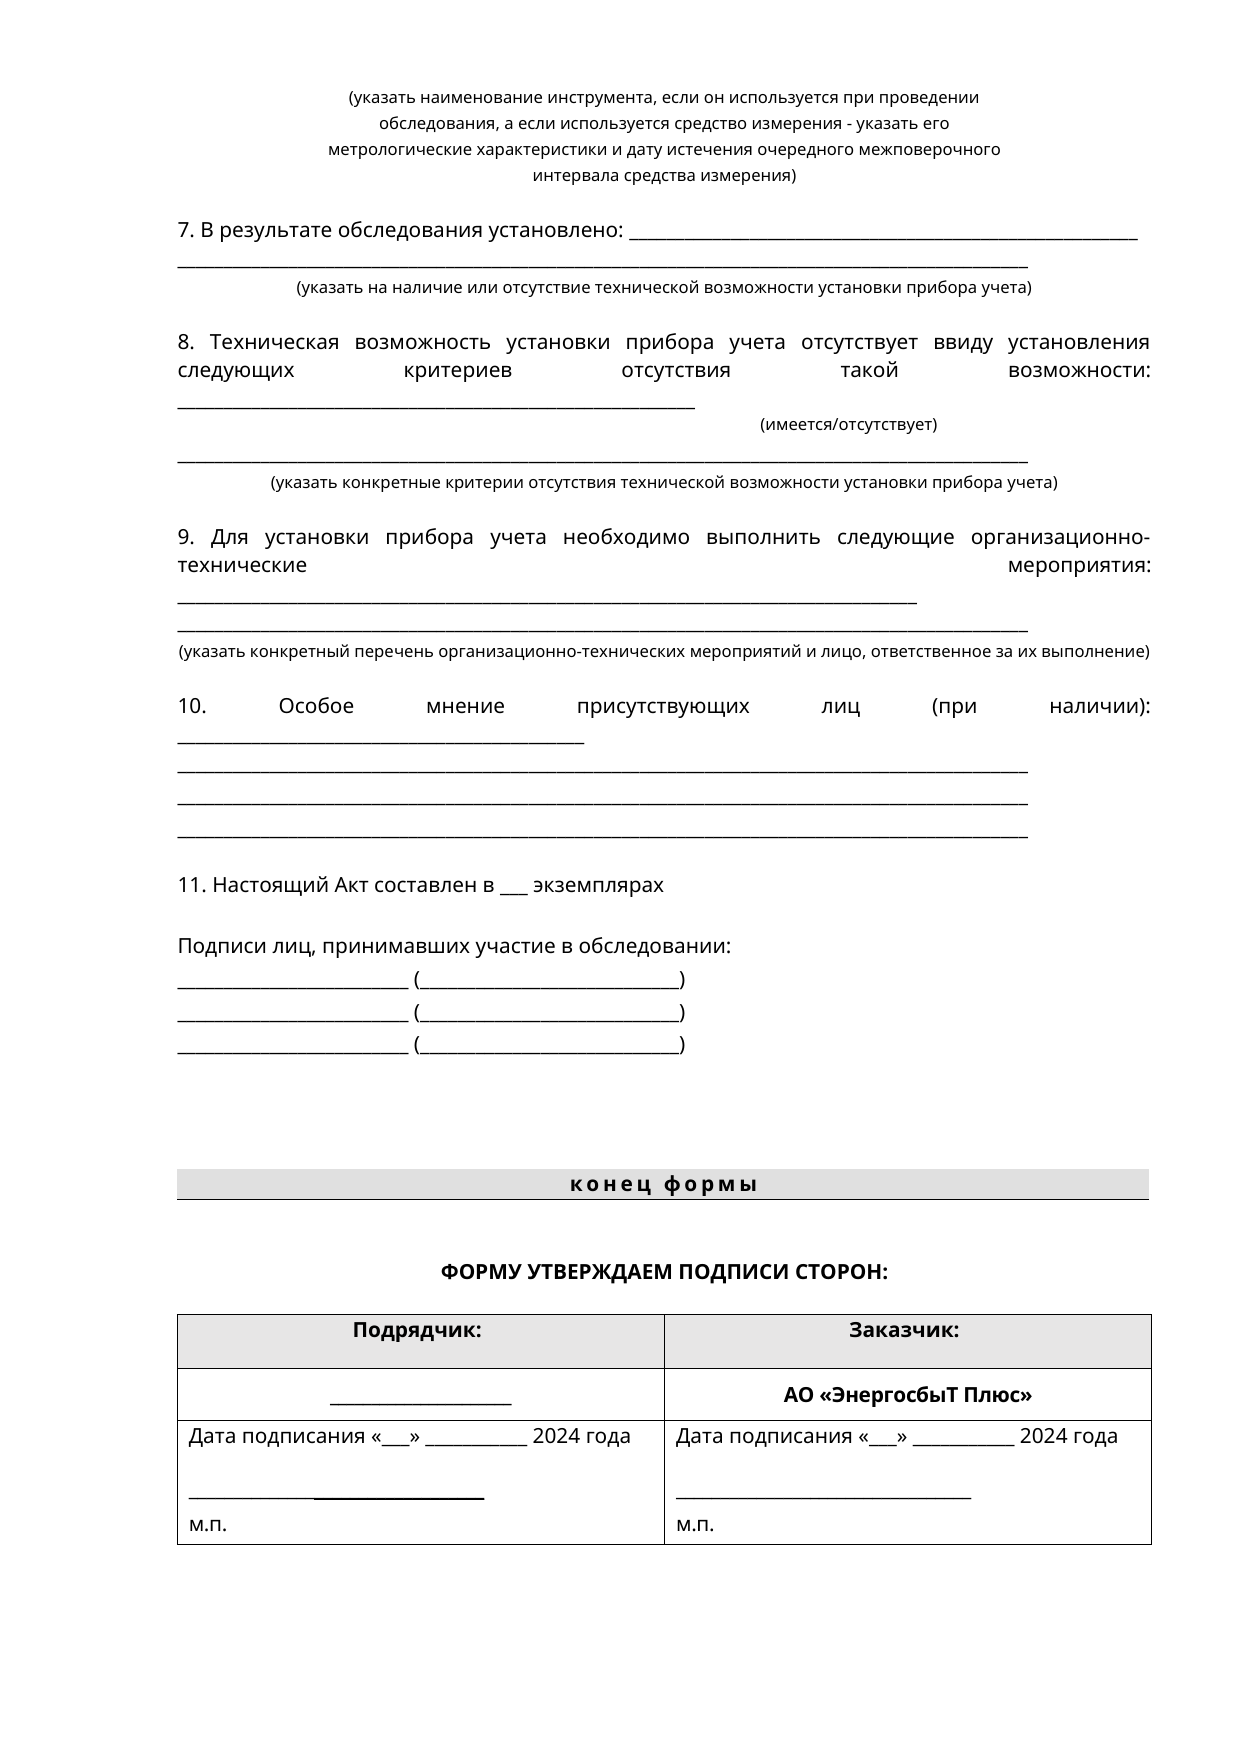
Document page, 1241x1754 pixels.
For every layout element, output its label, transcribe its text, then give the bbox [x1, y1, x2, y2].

text 10. Особое мнение присутствующих лиц (при наличии): ____________________________________________ [177, 691, 1152, 748]
text ____________________________________________________________________________________________ [177, 748, 1152, 776]
text _________________________ (____________________________) [177, 964, 1152, 993]
text (указать конкретный перечень организационно-технических мероприятий и лицо, ответственное за их выполнение) [177, 640, 1152, 662]
text 8. Техническая возможность установки прибора учета отсутствует ввиду установления следующих критериев отсутствия такой возможности: ________________________________________________________ [177, 327, 1152, 412]
text (имеется/отсутствует) [472, 412, 1152, 435]
text _________________________ (____________________________) [177, 997, 1152, 1025]
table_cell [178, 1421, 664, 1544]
text (указать конкретные критерии отсутствия технической возможности установки прибора учета) [177, 471, 1152, 493]
text _________________________ (____________________________) [177, 1029, 1152, 1058]
text интервала средства измерения) [177, 164, 1152, 186]
text ____________________________________________________________________________________________ [177, 780, 1152, 809]
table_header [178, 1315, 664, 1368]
text 9. Для установки прибора учета необходимо выполнить следующие организационно-технические мероприятия: ________________________________________________________________________________ [177, 522, 1152, 607]
text ФОРМУ УТВЕРЖДАЕМ ПОДПИСИ СТОРОН: [177, 1257, 1152, 1286]
text 7. В результате обследования установлено: _______________________________________________________ [177, 215, 1152, 243]
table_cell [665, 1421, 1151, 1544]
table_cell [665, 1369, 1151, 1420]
text ____________________________________________________________________________________________ [177, 607, 1152, 636]
text конец формы [177, 1169, 1149, 1199]
text ____________________________________________________________________________________________ [177, 243, 1152, 272]
text Подписи лиц, принимавших участие в обследовании: [177, 932, 1152, 960]
text ____________________________________________________________________________________________ [177, 438, 1152, 467]
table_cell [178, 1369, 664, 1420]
text метрологические характеристики и дату истечения очередного межповерочного [177, 138, 1152, 160]
text ____________________________________________________________________________________________ [177, 813, 1152, 841]
text обследования, а если используется средство измерения - указать его [177, 112, 1152, 134]
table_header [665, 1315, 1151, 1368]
text 11. Настоящий Акт составлен в ___ экземплярах [177, 871, 1152, 899]
text (указать на наличие или отсутствие технической возможности установки прибора учета) [177, 276, 1152, 298]
text (указать наименование инструмента, если он используется при проведении [177, 86, 1152, 108]
